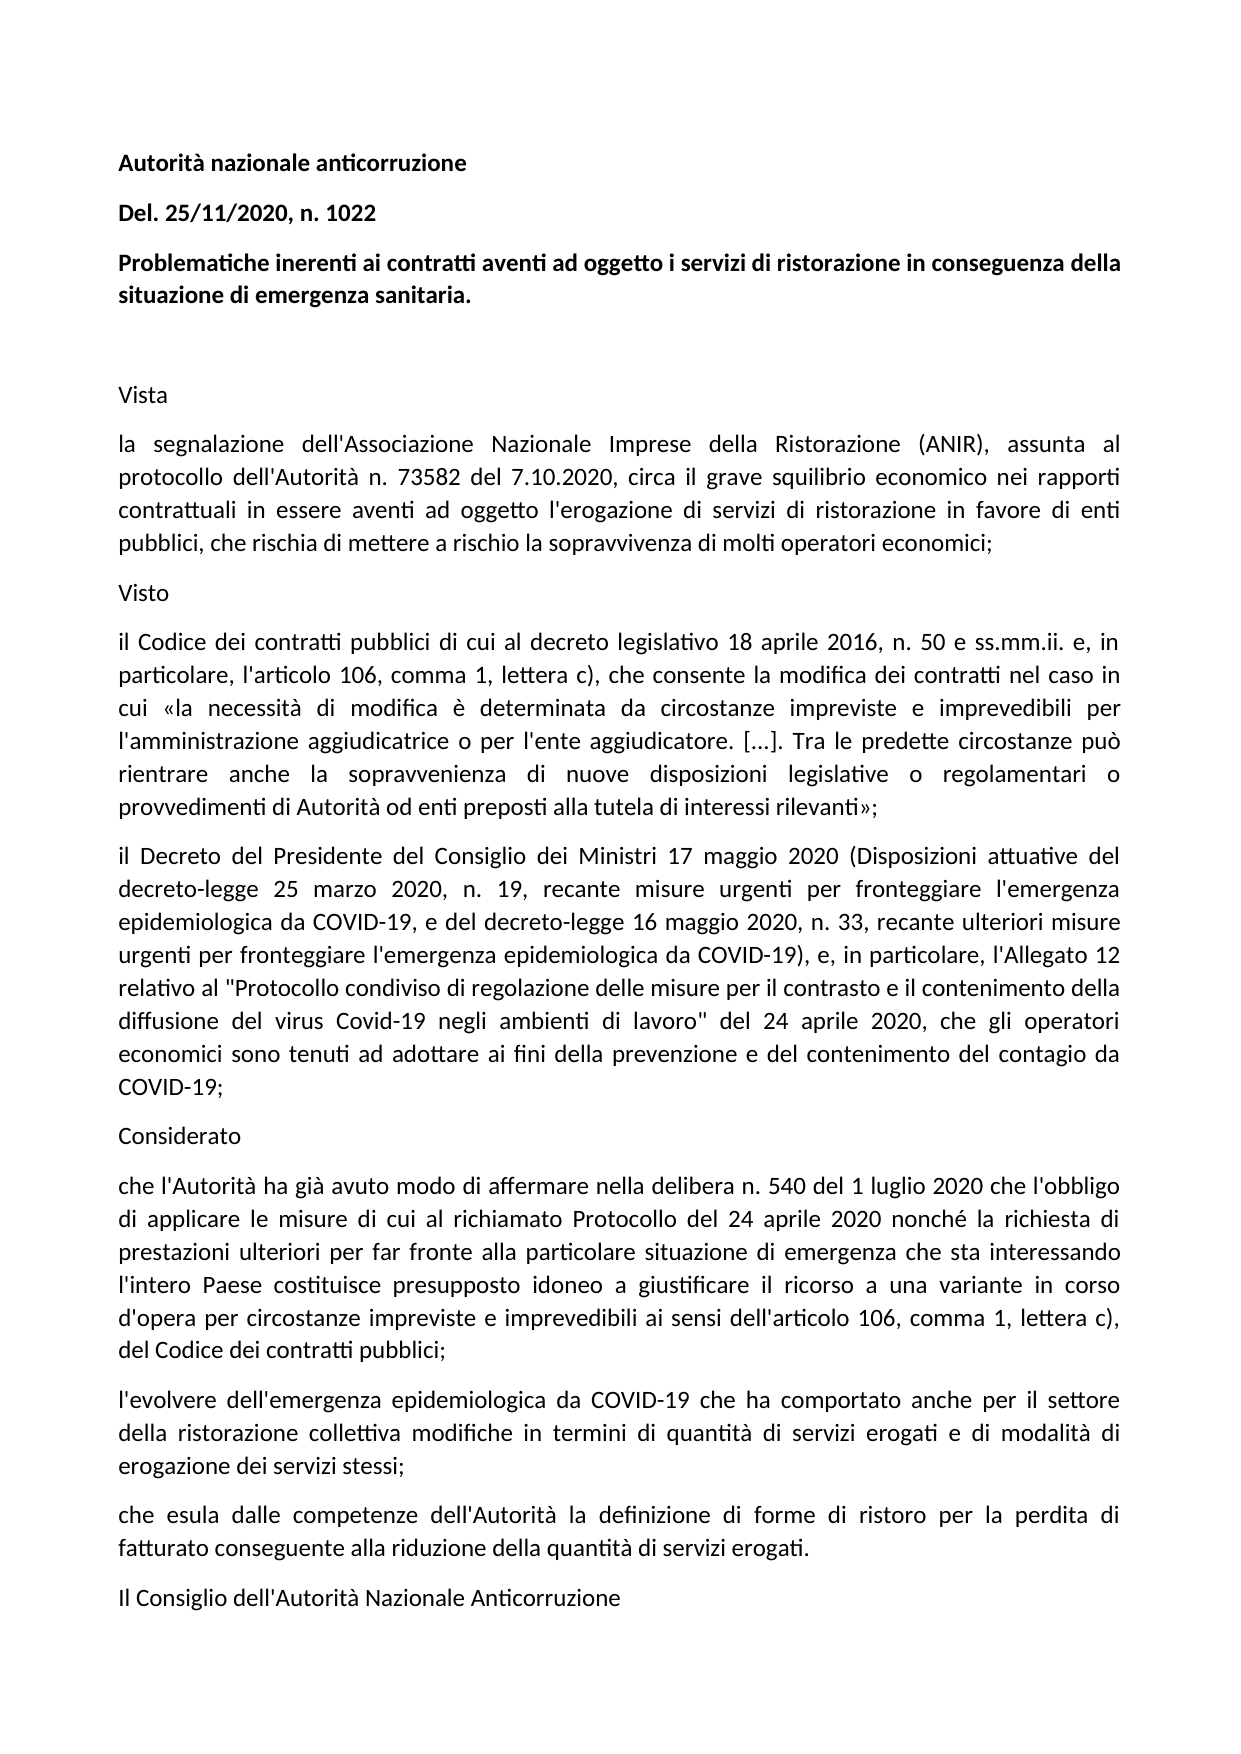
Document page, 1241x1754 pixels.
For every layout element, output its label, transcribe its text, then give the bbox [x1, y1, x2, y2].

text Autorità nazionale anticorruzione [118, 148, 1122, 178]
text Problematiche inerenti ai contratti aventi ad oggetto i servizi di ristorazione in conseguenza della situazione di emergenza sanitaria. [118, 247, 1122, 310]
text l'evolvere dell'emergenza epidemiologica da COVID-19 che ha comportato anche per il settore della ristorazione collettiva modifiche in termini di quantità di servizi erogati e di modalità di erogazione dei servizi stessi; [118, 1384, 1122, 1481]
text Il Consiglio dell'Autorità Nazionale Anticorruzione [118, 1582, 1122, 1613]
text Considerato [118, 1121, 1122, 1151]
text Del. 25/11/2020, n. 1022 [118, 197, 1122, 228]
text che l'Autorità ha già avuto modo di affermare nella delibera n. 540 del 1 luglio 2020 che l'obbligo di applicare le misure di cui al richiamato Protocollo del 24 aprile 2020 nonché la richiesta di prestazioni ulteriori per far fronte alla particolare situazione di emergenza che sta interessando l'intero Paese costituisce presupposto idoneo a giustificare il ricorso a una variante in corso d'opera per circostanze impreviste e imprevedibili ai sensi dell'articolo 106, comma 1, lettera c), del Codice dei contratti pubblici; [118, 1170, 1122, 1365]
text che esula dalle competenze dell'Autorità la definizione di forme di ristoro per la perdita di fatturato conseguente alla riduzione della quantità di servizi erogati. [118, 1500, 1122, 1563]
text la segnalazione dell'Associazione Nazionale Imprese della Ristorazione (ANIR), assunta al protocollo dell'Autorità n. 73582 del 7.10.2020, circa il grave squilibrio economico nei rapporti contrattuali in essere aventi ad oggetto l'erogazione di servizi di ristorazione in favore di enti pubblici, che rischia di mettere a rischio la sopravvivenza di molti operatori economici; [118, 428, 1122, 558]
text Vista [118, 379, 1122, 409]
text il Codice dei contratti pubblici di cui al decreto legislativo 18 aprile 2016, n. 50 e ss.mm.ii. e, in particolare, l'articolo 106, comma 1, lettera c), che consente la modifica dei contratti nel caso in cui «la necessità di modifica è determinata da circostanze impreviste e imprevedibili per l'amministrazione aggiudicatrice o per l'ente aggiudicatore. [...]. Tra le predette circostanze può rientrare anche la sopravvenienza di nuove disposizioni legislative o regolamentari o provvedimenti di Autorità od enti preposti alla tutela di interessi rilevanti»; [118, 626, 1122, 821]
text il Decreto del Presidente del Consiglio dei Ministri 17 maggio 2020 (Disposizioni attuative del decreto-legge 25 marzo 2020, n. 19, recante misure urgenti per fronteggiare l'emergenza epidemiologica da COVID-19, e del decreto-legge 16 maggio 2020, n. 33, recante ulteriori misure urgenti per fronteggiare l'emergenza epidemiologica da COVID-19), e, in particolare, l'Allegato 12 relativo al "Protocollo condiviso di regolazione delle misure per il contrasto e il contenimento della diffusione del virus Covid-19 negli ambienti di lavoro" del 24 aprile 2020, che gli operatori economici sono tenuti ad adottare ai fini della prevenzione e del contenimento del contagio da COVID-19; [118, 841, 1122, 1101]
text Visto [118, 577, 1122, 607]
